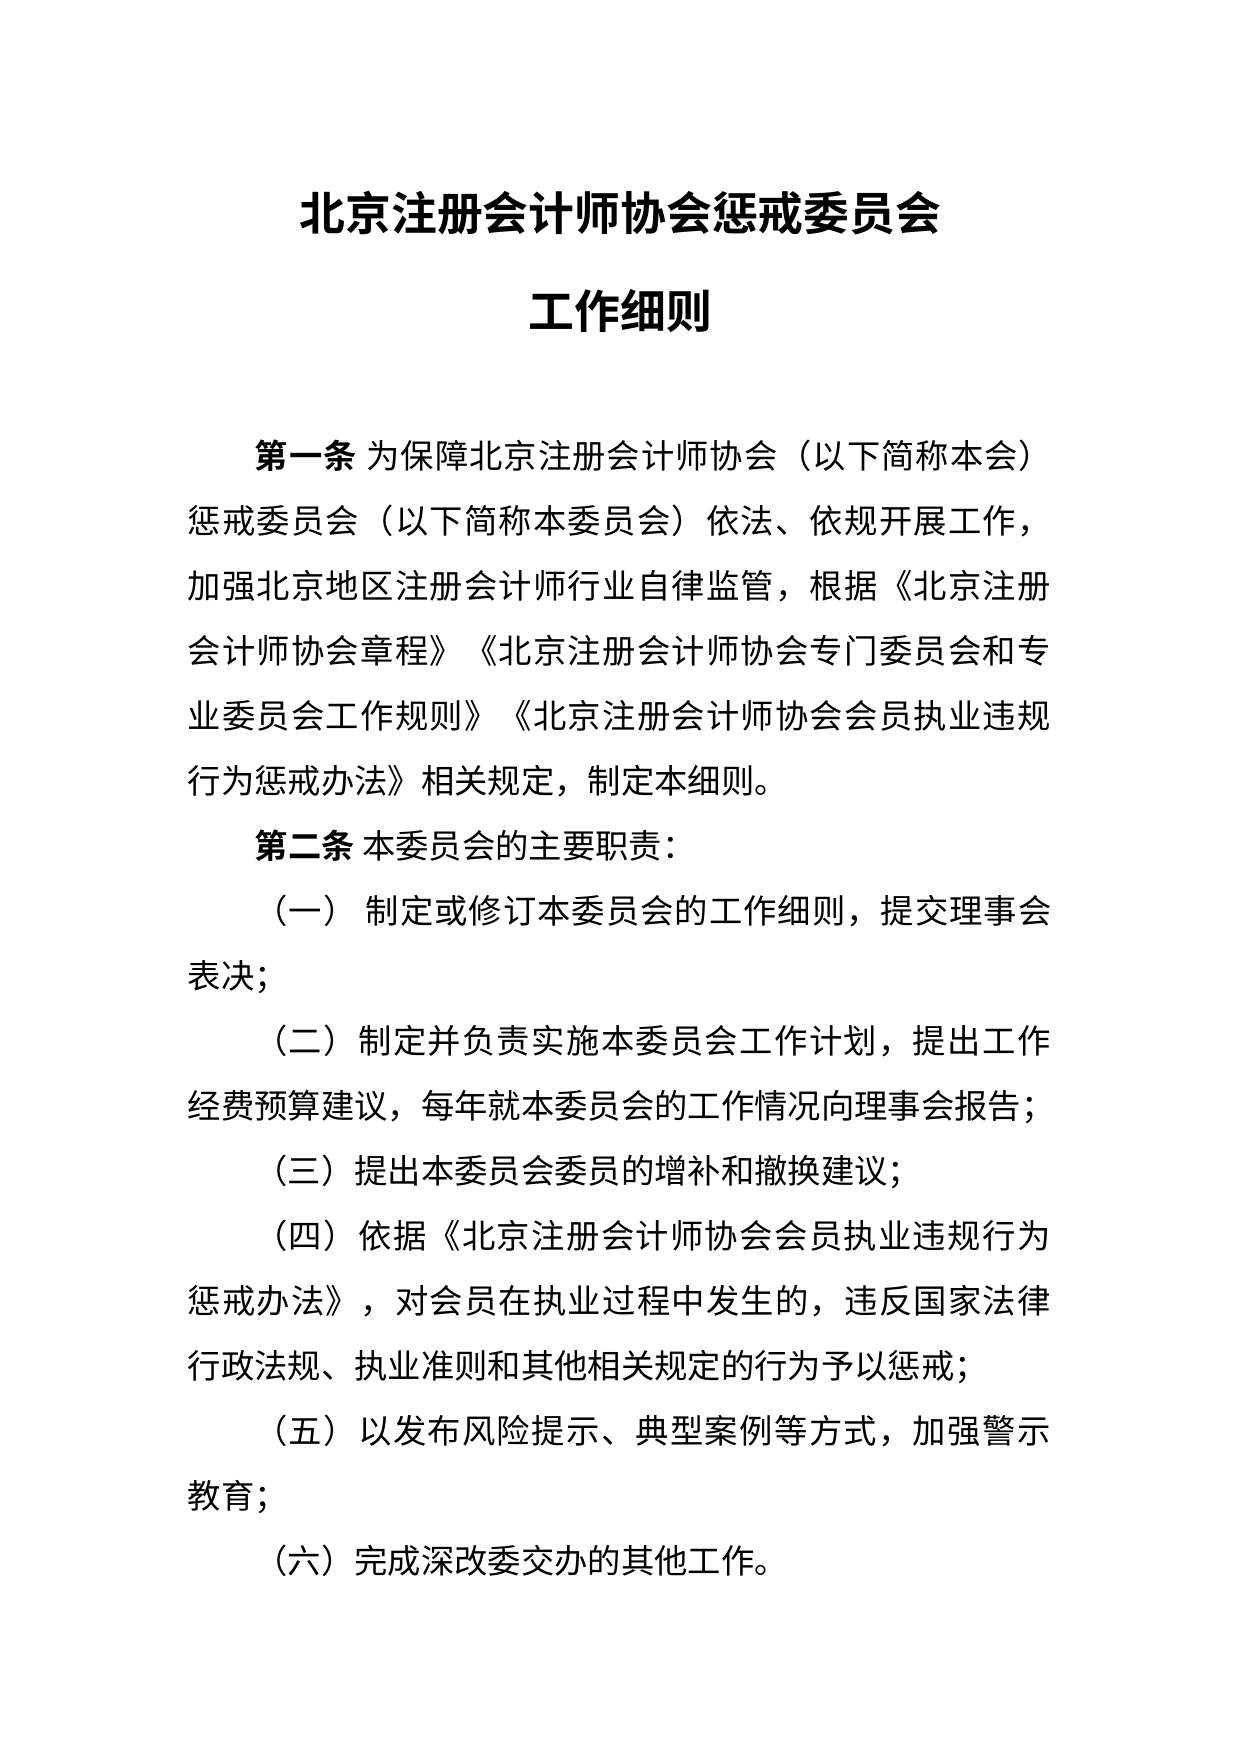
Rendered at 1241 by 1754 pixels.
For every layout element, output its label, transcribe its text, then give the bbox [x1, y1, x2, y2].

text （四）依据《北京注册会计师协会会员执业违规行为惩戒办法》，对会员在执业过程中发生的，违反国家法律、行政法规、执业准则和其他相关规定的行为予以惩戒； [187, 1202, 1053, 1397]
text （五）以发布风险提示、典型案例等方式，加强警示教育； [187, 1397, 1053, 1527]
text 北京注册会计师协会惩戒委员会 [187, 162, 1053, 259]
text （三）提出本委员会委员的增补和撤换建议； [187, 1137, 1053, 1202]
text （二）制定并负责实施本委员会工作计划，提出工作经费预算建议，每年就本委员会的工作情况向理事会报告； [187, 1007, 1053, 1137]
text （六）完成深改委交办的其他工作。 [187, 1527, 1053, 1592]
text 第二条 本委员会的主要职责： [187, 812, 1053, 877]
text （一） 制定或修订本委员会的工作细则，提交理事会表决； [187, 877, 1053, 1007]
text 工作细则 [187, 259, 1053, 357]
text 第一条 为保障北京注册会计师协会（以下简称本会）惩戒委员会（以下简称本委员会）依法、依规开展工作，加强北京地区注册会计师行业自律监管，根据《北京注册会计师协会章程》《北京注册会计师协会专门委员会和专业委员会工作规则》《北京注册会计师协会会员执业违规行为惩戒办法》相关规定，制定本细则。 [187, 422, 1053, 812]
